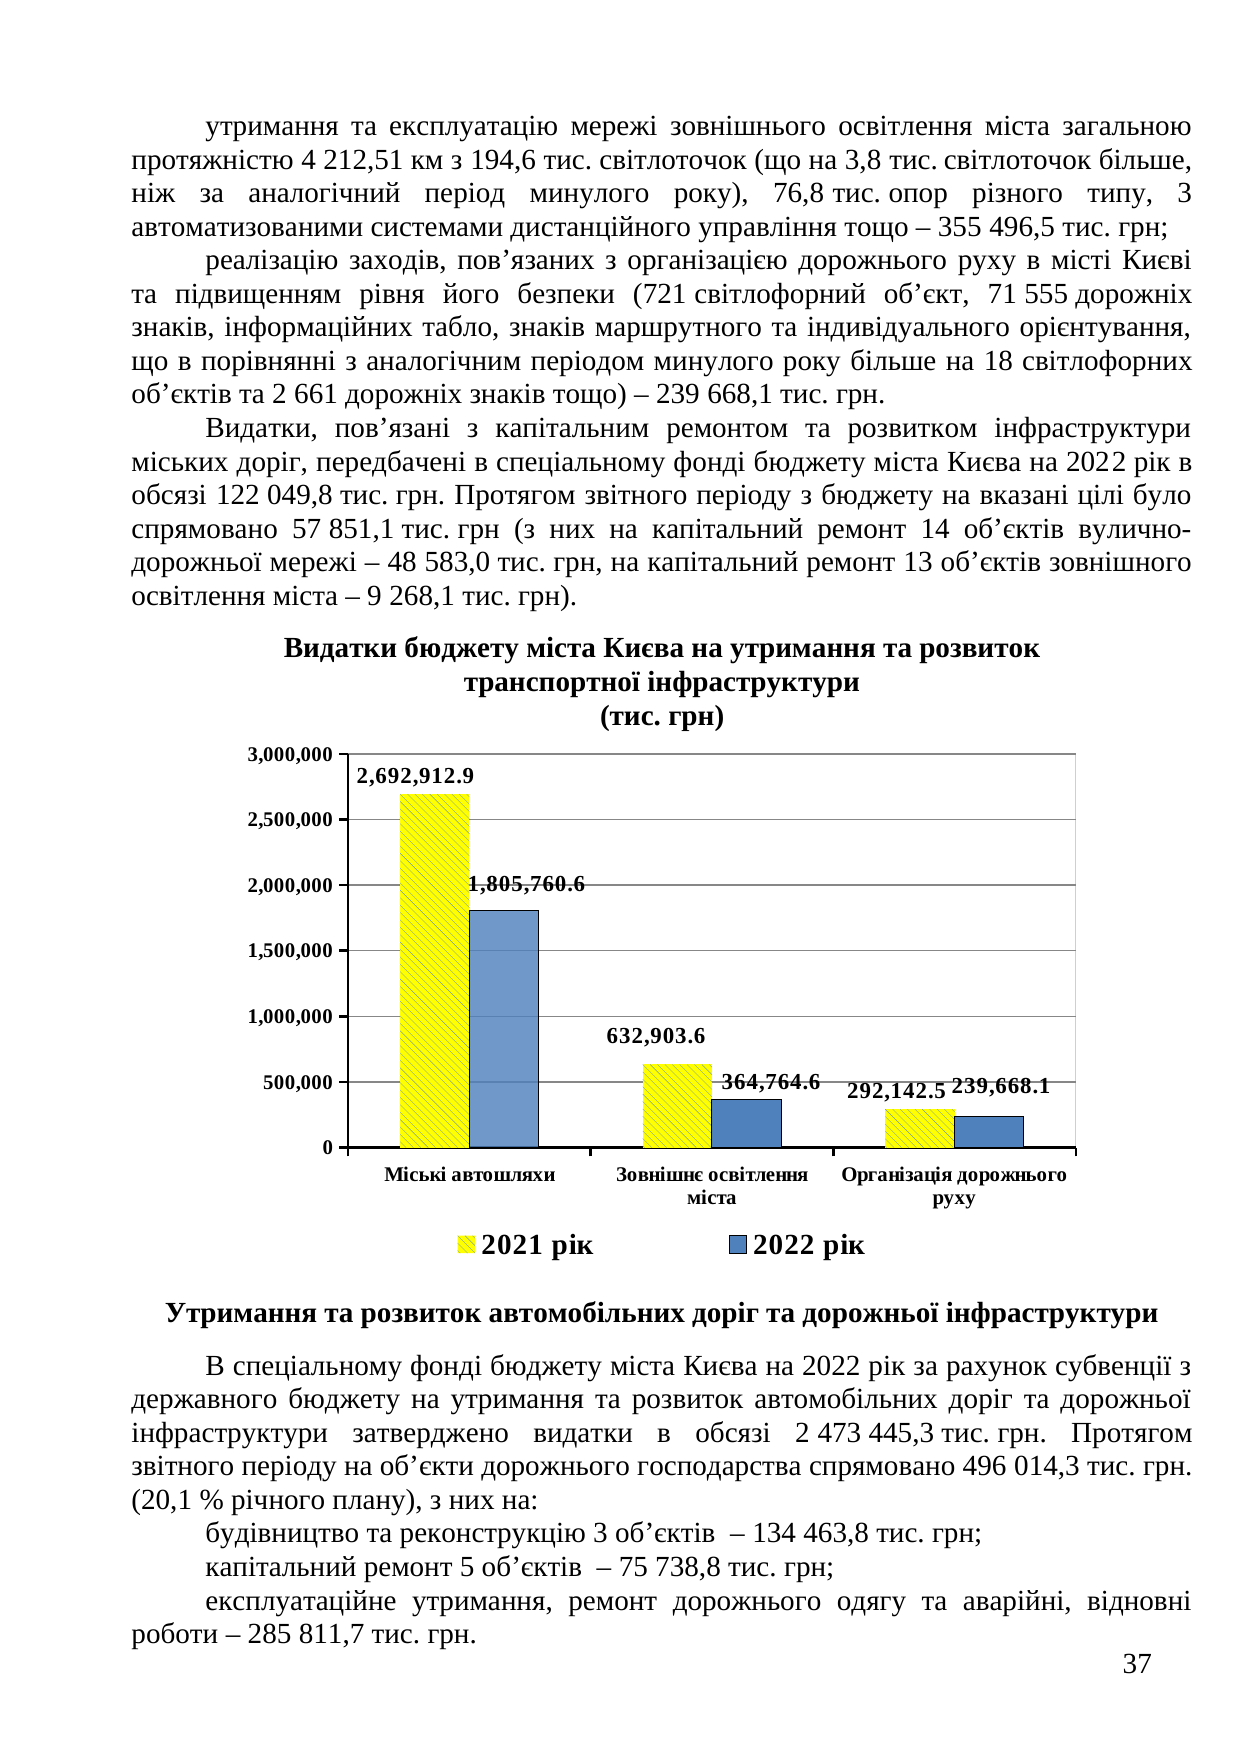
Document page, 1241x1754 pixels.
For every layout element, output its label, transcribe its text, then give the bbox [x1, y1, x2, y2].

text реалізацію заходів, пов’язаних з організацією дорожнього руху в місті Києві та підвищенням рівня його безпеки (721 світлофорний об’єкт, 71 555 дорожніх знаків, інформаційних табло, знаків маршрутного та індивідуального орієнтування, що в порівнянні з аналогічним періодом минулого року більше на 18 світлофорних об’єктів та 2 661 дорожніх знаків тощо) – 239 668,1 тис. грн. [131, 242, 1192, 410]
text Утримання та розвиток автомобільних доріг та дорожньої інфраструктури [131, 1295, 1192, 1329]
text Видатки бюджету міста Києва на утримання та розвиток [131, 631, 1192, 664]
text В спеціальному фонді бюджету міста Києва на 2022 рік за рахунок субвенції з державного бюджету на утримання та розвиток автомобільних доріг та дорожньої інфраструктури затверджено видатки в обсязі 2 473 445,3 тис. грн. Протягом звітного періоду на об’єкти дорожнього господарства спрямовано 496 014,3 тис. грн. (20,1 % річного плану), з них на: [131, 1348, 1192, 1516]
text будівництво та реконструкцію 3 об’єктів – 134 463,8 тис. грн; [131, 1516, 1192, 1549]
text капітальний ремонт 5 об’єктів – 75 738,8 тис. грн; [131, 1549, 1192, 1583]
text Видатки, пов’язані з капітальним ремонтом та розвитком інфраструктури міських доріг, передбачені в спеціальному фонді бюджету міста Києва на 2022 рік в обсязі 122 049,8 тис. грн. Протягом звітного періоду з бюджету на вказані цілі було спрямовано 57 851,1 тис. грн (з них на капітальний ремонт 14 об’єктів вулично-дорожньої мережі – 48 583,0 тис. грн, на капітальний ремонт 13 об’єктів зовнішного освітлення міста – 9 268,1 тис. грн). [131, 410, 1192, 611]
text транспортної інфраструктури [131, 664, 1192, 698]
text утримання та експлуатацію мережі зовнішнього освітлення міста загальною протяжністю 4 212,51 км з 194,6 тис. світлоточок (що на 3,8 тис. світлоточок більше, ніж за аналогічний період минулого року), 76,8 тис. опор різного типу, 3 автоматизованими системами дистанційного управління тощо – 355 496,5 тис. грн; [131, 108, 1192, 242]
text (тис. грн) [131, 698, 1192, 731]
text експлуатаційне утримання, ремонт дорожнього одягу та аварійні, відновні роботи – 285 811,7 тис. грн. [131, 1583, 1192, 1650]
